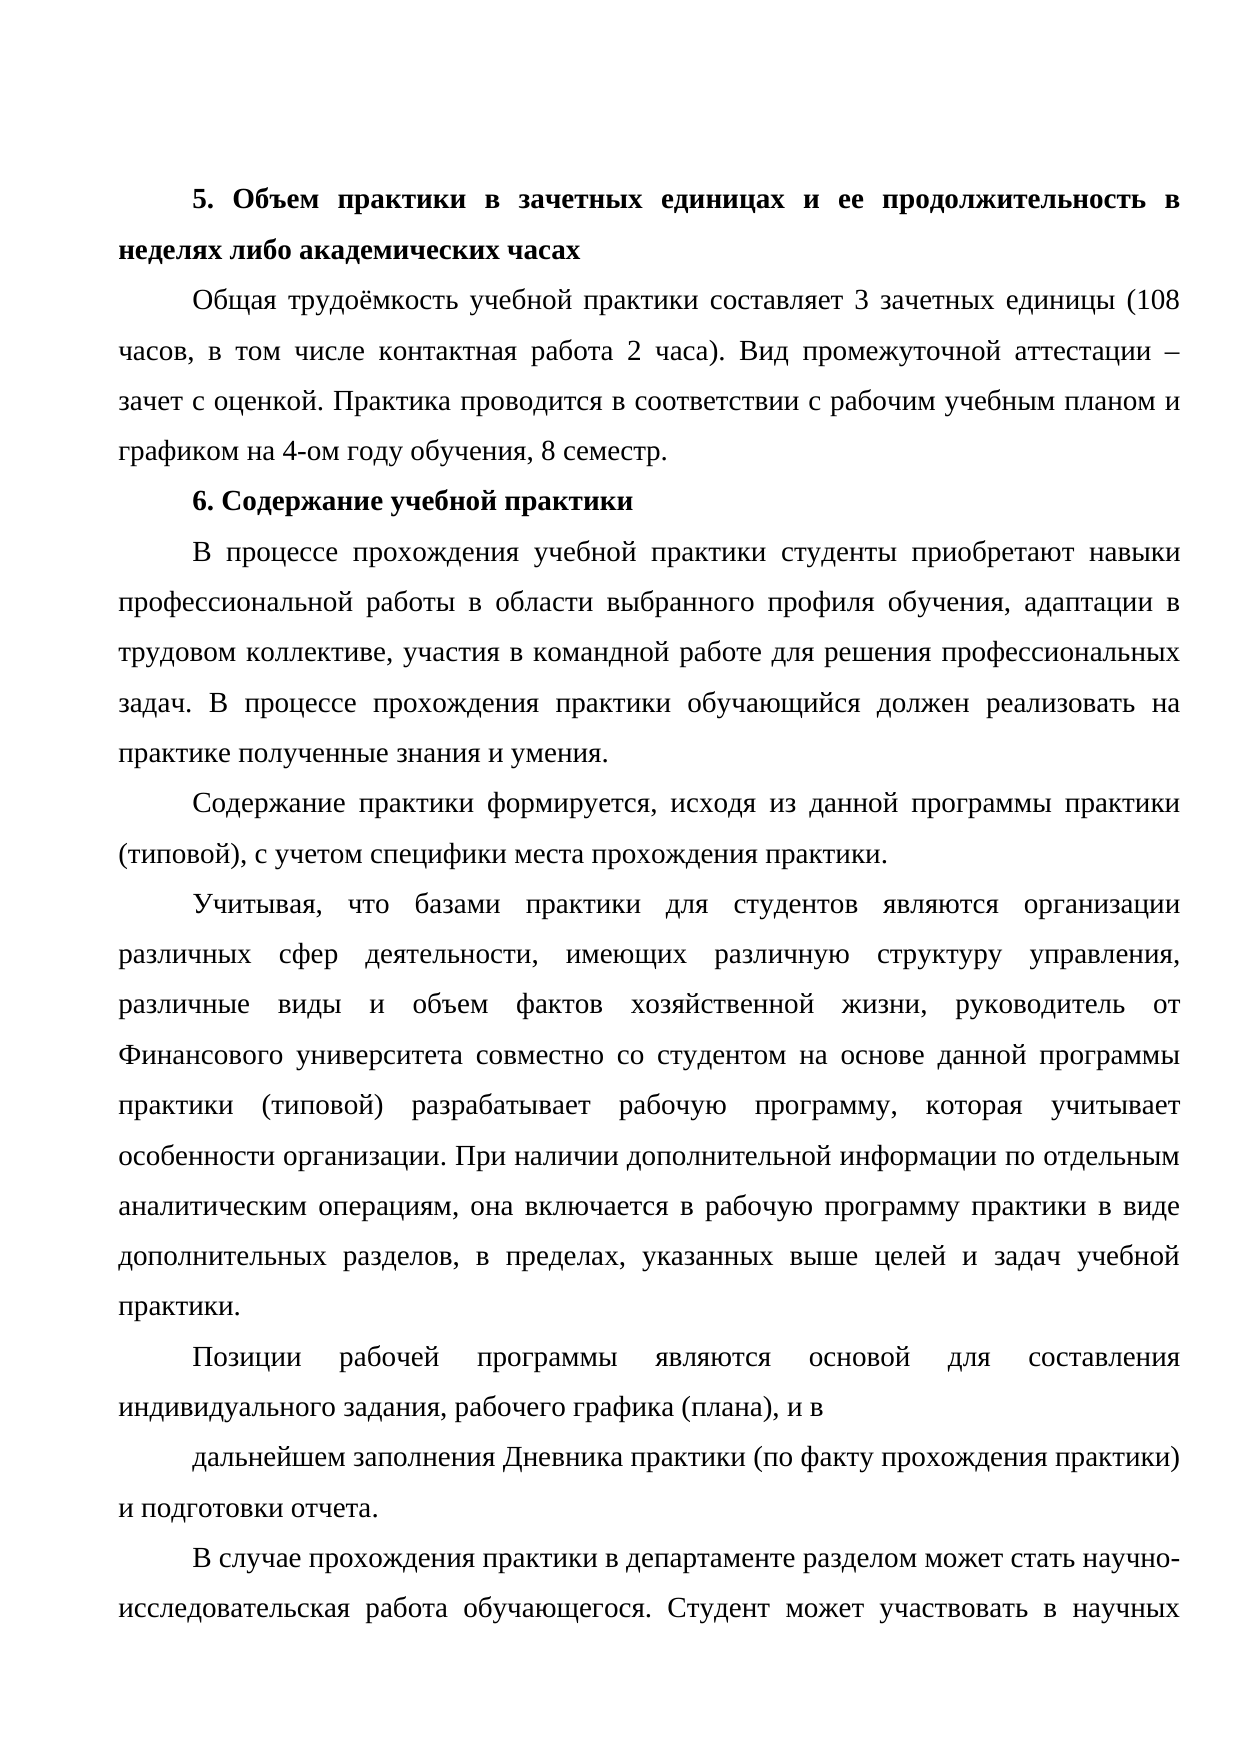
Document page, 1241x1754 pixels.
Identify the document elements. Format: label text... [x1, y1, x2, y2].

text Позиции рабочей программы являются основой для составления индивидуального задания, рабочего графика (плана), и в [118, 1339, 1181, 1423]
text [118, 1540, 1181, 1624]
text Содержание практики формируется, исходя из данной программы практики (типовой), с учетом специфики места прохождения практики. [118, 785, 1181, 869]
text дальнейшем заполнения Дневника практики (по факту прохождения практики) и подготовки отчета. [118, 1439, 1181, 1523]
text Общая трудоёмкость учебной практики составляет 3 зачетных единицы (108 часов, в том числе контактная работа 2 часа). Вид промежуточной аттестации – зачет с оценкой. Практика проводится в соответствии с рабочим учебным планом и графиком на 4-ом году обучения, 8 семестр. [118, 282, 1181, 467]
text Учитывая, что базами практики для студентов являются организации различных сфер деятельности, имеющих различную структуру управления, различные виды и объем фактов хозяйственной жизни, руководитель от Финансового университета совместно со студентом на основе данной программы практики (типовой) разрабатывает рабочую программу, которая учитывает особенности организации. При наличии дополнительной информации по отдельным аналитическим операциям, она включается в рабочую программу практики в виде дополнительных разделов, в пределах, указанных выше целей и задач учебной практики. [118, 886, 1181, 1322]
subtitle 5. Объем практики в зачетных единицах и ее продолжительность в неделях либо академических часах [118, 182, 1181, 266]
subtitle 6. Содержание учебной практики [118, 483, 1181, 517]
text В процессе прохождения учебной практики студенты приобретают навыки профессиональной работы в области выбранного профиля обучения, адаптации в трудовом коллективе, участия в командной работе для решения профессиональных задач. В процессе прохождения практики обучающийся должен реализовать на практике полученные знания и умения. [118, 534, 1181, 769]
